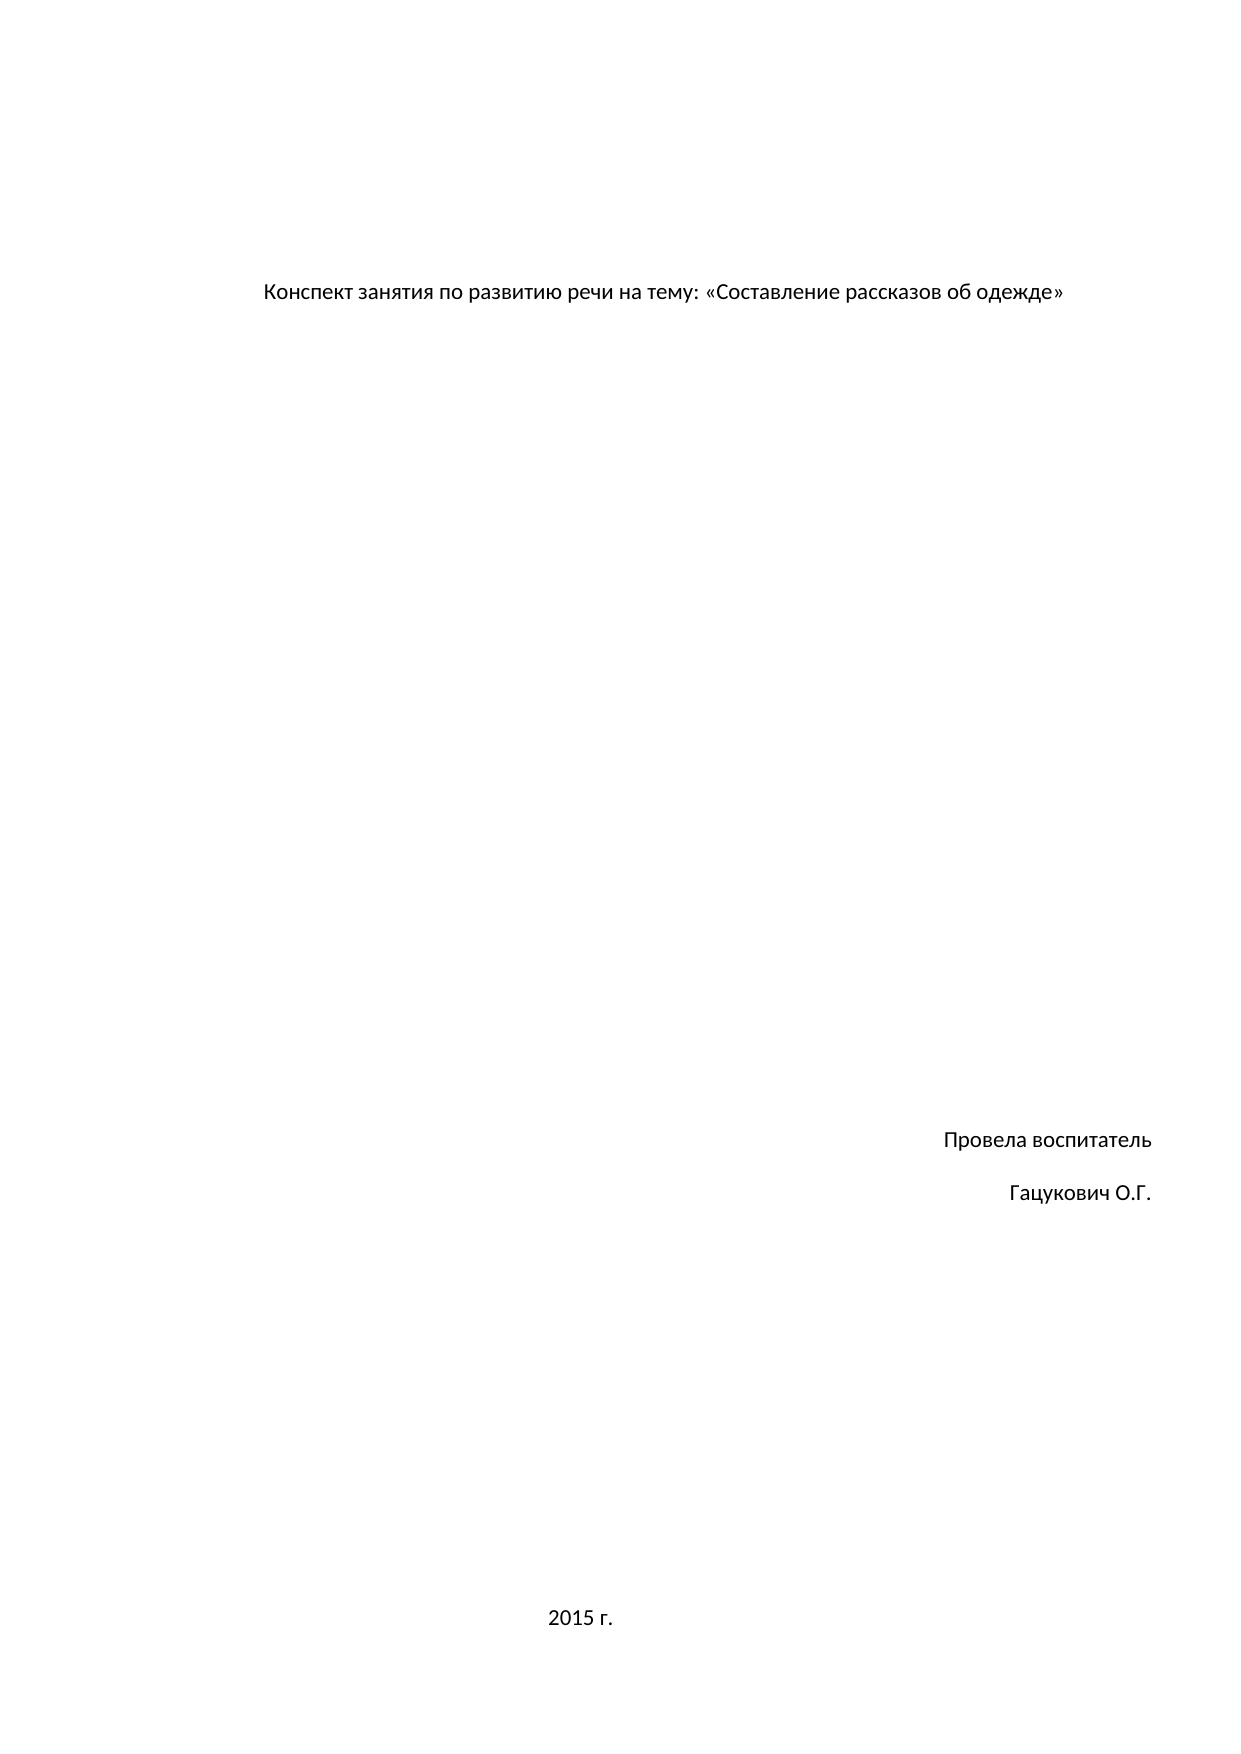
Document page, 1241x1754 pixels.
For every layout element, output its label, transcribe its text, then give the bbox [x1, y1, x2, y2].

text Гацукович О.Г. [177, 1178, 1152, 1207]
text 2015 г. [177, 1603, 1152, 1631]
text Конспект занятия по развитию речи на тему: «Составление рассказов об одежде» [177, 277, 1152, 305]
text Провела воспитатель [177, 1126, 1152, 1153]
